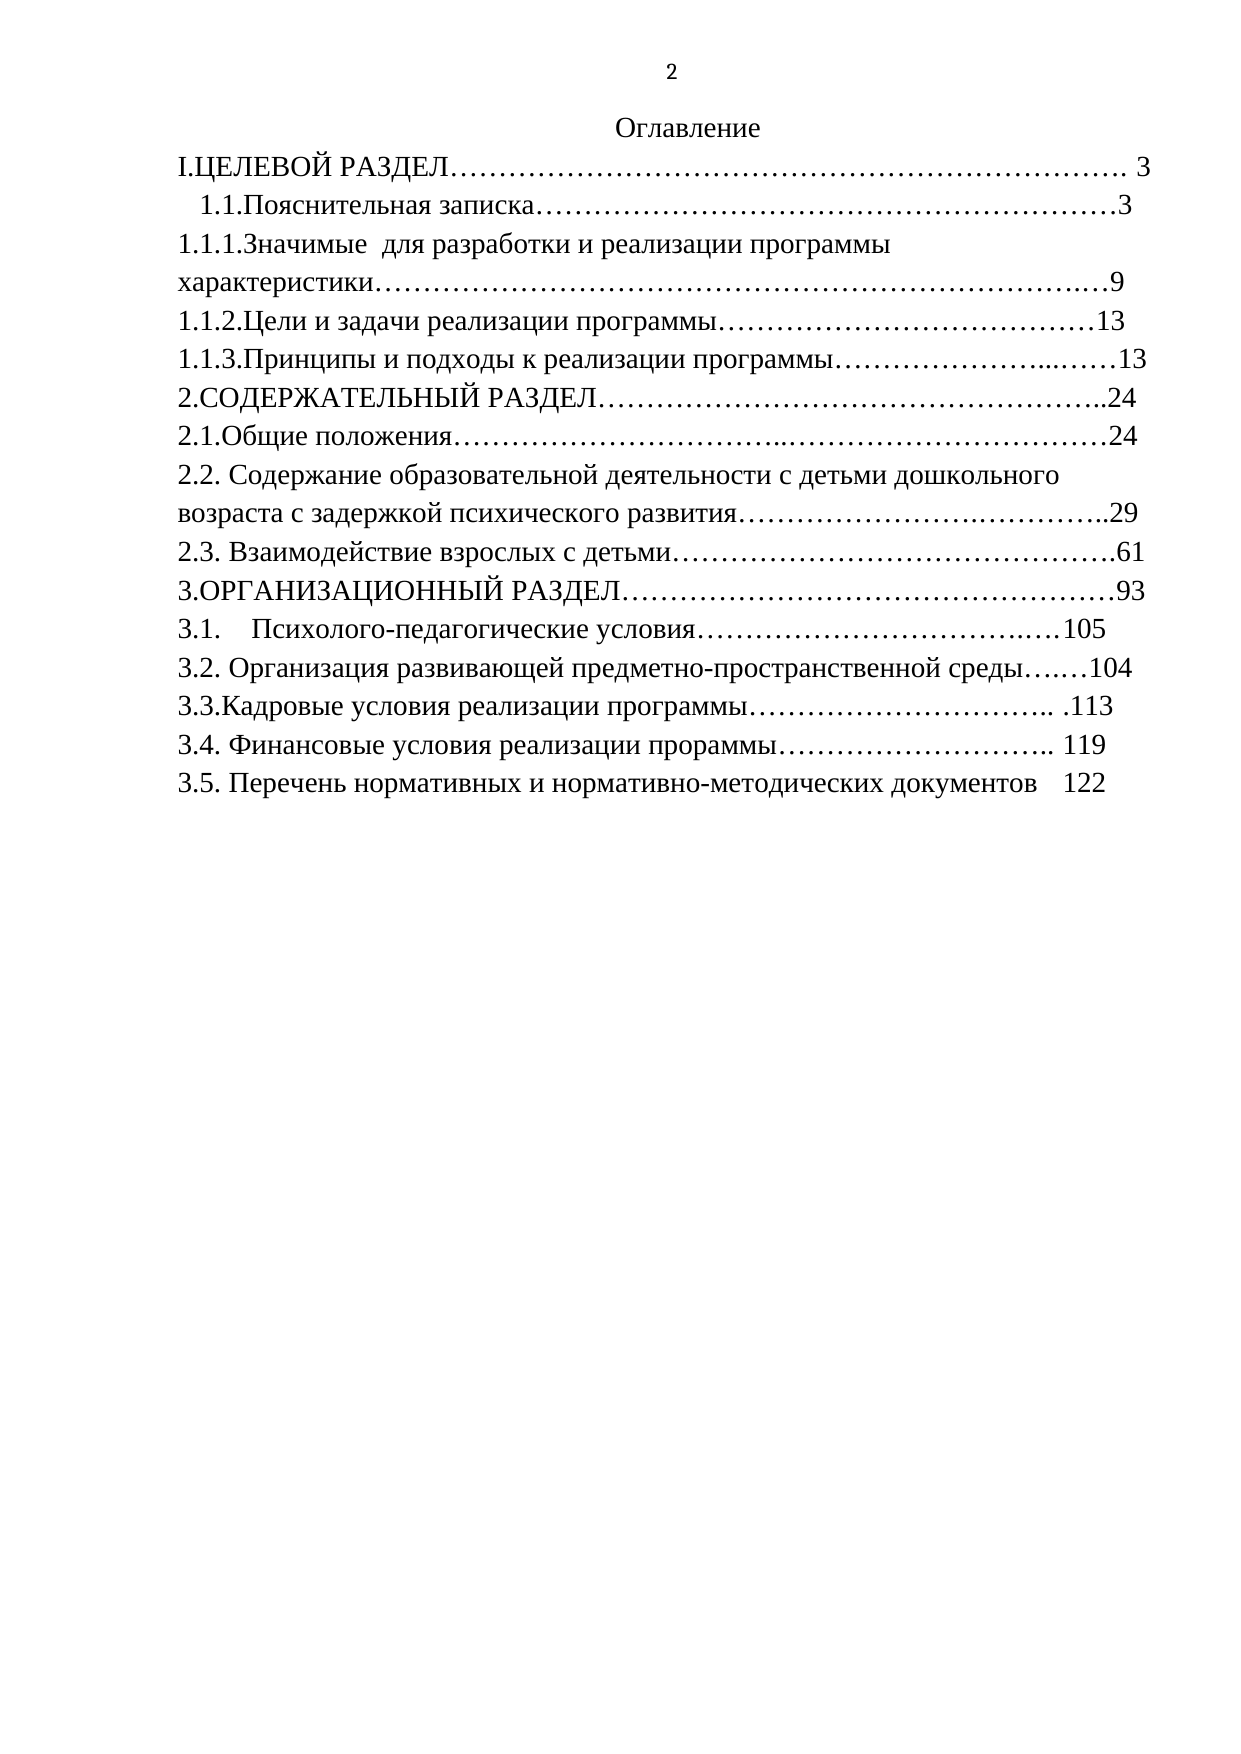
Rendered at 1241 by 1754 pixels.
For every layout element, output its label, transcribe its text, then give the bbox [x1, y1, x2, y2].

text 2.СОДЕРЖАТЕЛЬНЫЙ РАЗДЕЛ……………………………………………..24 2.1.Общие положения……………………………..……………………………24 [177, 380, 1166, 452]
text I.ЦЕЛЕВОЙ РАЗДЕЛ……………………………………………………………. 3 [177, 149, 1166, 182]
text 3.5. Перечень нормативных и нормативно-методических документов 122 [177, 765, 1166, 799]
text 2.3. Взаимодействие взрослых с детьми……………………………………….61 [177, 534, 1166, 568]
text 1.1.2.Цели и задачи реализации программы…………………………………13 [177, 303, 1166, 336]
text 1.1.1.Значимые для разработки и реализации программы характеристики……………………………………………………………….…9 [177, 226, 1166, 298]
text 3.ОРГАНИЗАЦИОННЫЙ РАЗДЕЛ……………………………………………93 [177, 573, 1166, 606]
text 1.1.Пояснительная записка……………………………………………………3 [177, 187, 1166, 221]
text 1.1.3.Принципы и подходы к реализации программы…………………...……13 [177, 341, 1166, 375]
text Оглавление [177, 110, 1166, 144]
text 3.1. Психолого-педагогические условия…………………………….…. 105 [177, 611, 1166, 645]
text 2.2. Содержание образовательной деятельности с детьми дошкольного возраста с задержкой психического развития…………………….…………..29 [177, 457, 1166, 529]
text 3.2. Организация развивающей предметно-пространственной среды….…104 [177, 650, 1166, 683]
text 3.3.Кадровые условия реализации программы………………………….. .113 [177, 688, 1166, 722]
text 3.4. Финансовые условия реализации прораммы……………………….. 119 [177, 727, 1166, 760]
